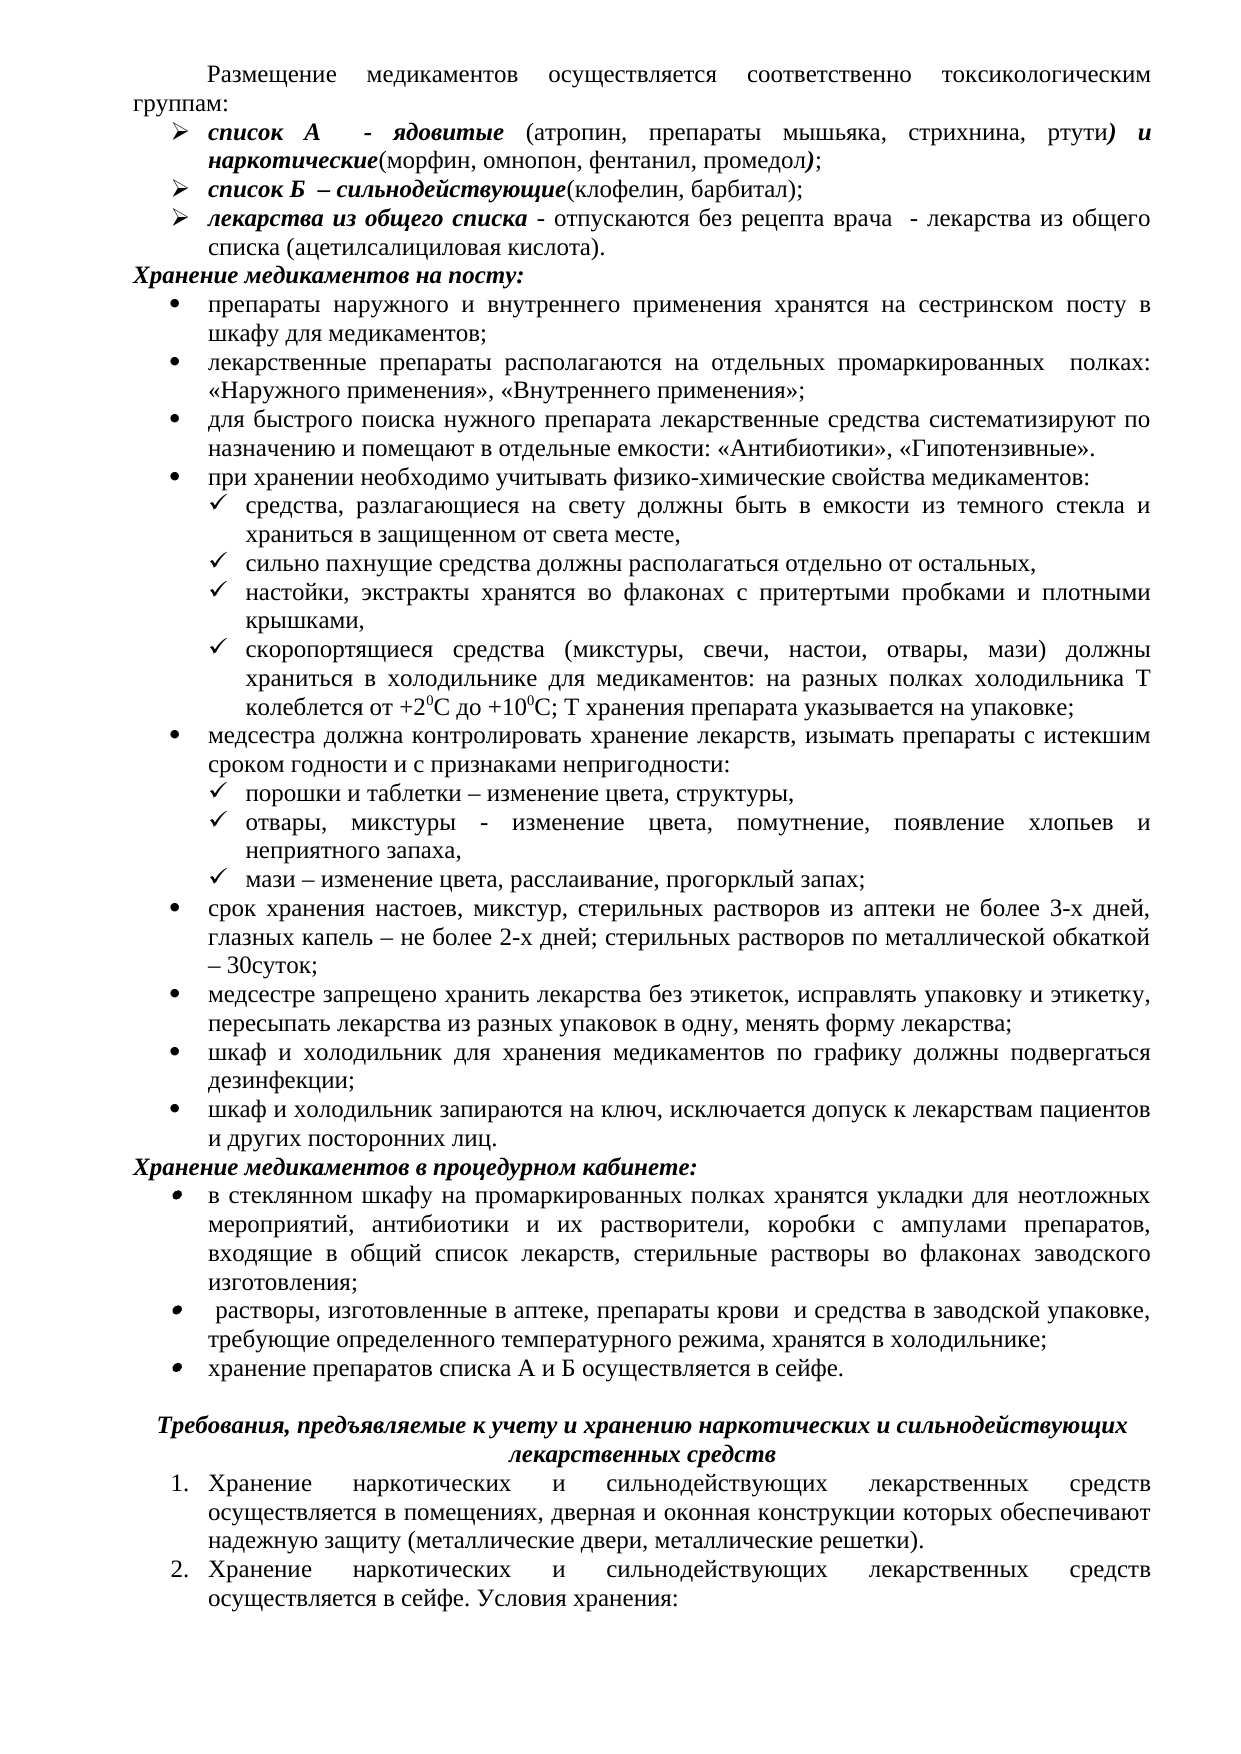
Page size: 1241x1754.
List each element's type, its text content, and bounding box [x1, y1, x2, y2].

list медсестре запрещено хранить лекарства без этикеток, исправлять упаковку и этикетку, пересыпать лекарства из разных упаковок в одну, менять форму лекарства; [170, 979, 1152, 1037]
list скоропортящиеся средства (микстуры, свечи, настои, отвары, мази) должны храниться в холодильнике для медикаментов: на разных полках холодильника Т колеблется от +20С до +100С; Т хранения препарата указывается на упаковке; [208, 634, 1152, 720]
list список Б – сильнодействующие(клофелин, барбитал); [170, 174, 1152, 203]
list отвары, микстуры - изменение цвета, помутнение, появление хлопьев и неприятного запаха, [208, 807, 1152, 864]
list мази – изменение цвета, расслаивание, прогорклый запах; [208, 864, 1152, 893]
list растворы, изготовленные в аптеке, препараты крови и средства в заводской упаковке, требующие определенного температурного режима, хранятся в холодильнике; [170, 1295, 1152, 1353]
text Хранение медикаментов в процедурном кабинете: [133, 1152, 1152, 1180]
text Размещение медикаментов осуществляется соответственно токсикологическим группам: [133, 59, 1152, 117]
list хранение препаратов списка А и Б осуществляется в сейфе. [170, 1353, 1152, 1382]
text Требования, предъявляемые к учету и хранению наркотических и сильнодействующих лекарственных средств [133, 1410, 1152, 1468]
list лекарственные препараты располагаются на отдельных промаркированных полках: «Наружного применения», «Внутреннего применения»; [170, 347, 1152, 404]
list средства, разлагающиеся на свету должны быть в емкости из темного стекла и храниться в защищенном от света месте, [208, 490, 1152, 548]
list Хранение наркотических и сильнодействующих лекарственных средств осуществляется в сейфе. Условия хранения: [170, 1554, 1152, 1612]
list для быстрого поиска нужного препарата лекарственные средства систематизируют по назначению и помещают в отдельные емкости: «Антибиотики», «Гипотензивные». [170, 404, 1152, 462]
list шкаф и холодильник запираются на ключ, исключается допуск к лекарствам пациентов и других посторонних лиц. [170, 1094, 1152, 1152]
list лекарства из общего списка - отпускаются без рецепта врача - лекарства из общего списка (ацетилсалициловая кислота). [170, 203, 1152, 260]
list срок хранения настоев, микстур, стерильных растворов из аптеки не более 3-х дней, глазных капель – не более 2-х дней; стерильных растворов по металлической обкаткой – 30суток; [170, 893, 1152, 979]
list при хранении необходимо учитывать физико-химические свойства медикаментов: [170, 462, 1152, 490]
list порошки и таблетки – изменение цвета, структуры, [208, 778, 1152, 807]
list сильно пахнущие средства должны располагаться отдельно от остальных, [208, 548, 1152, 577]
list список А - ядовитые (атропин, препараты мышьяка, стрихнина, ртути) и наркотические(морфин, омнопон, фентанил, промедол); [170, 117, 1152, 174]
list препараты наружного и внутреннего применения хранятся на сестринском посту в шкафу для медикаментов; [170, 289, 1152, 347]
list в стеклянном шкафу на промаркированных полках хранятся укладки для неотложных мероприятий, антибиотики и их растворители, коробки с ампулами препаратов, входящие в общий список лекарств, стерильные растворы во флаконах заводского изготовления; [170, 1180, 1152, 1295]
list шкаф и холодильник для хранения медикаментов по графику должны подвергаться дезинфекции; [170, 1037, 1152, 1094]
text Хранение медикаментов на посту: [133, 260, 1152, 289]
list настойки, экстракты хранятся во флаконах с притертыми пробками и плотными крышками, [208, 577, 1152, 634]
list медсестра должна контролировать хранение лекарств, изымать препараты с истекшим сроком годности и с признаками непригодности: [170, 720, 1152, 778]
list Хранение наркотических и сильнодействующих лекарственных средств осуществляется в помещениях, дверная и оконная конструкции которых обеспечивают надежную защиту (металлические двери, металлические решетки). [170, 1468, 1152, 1554]
